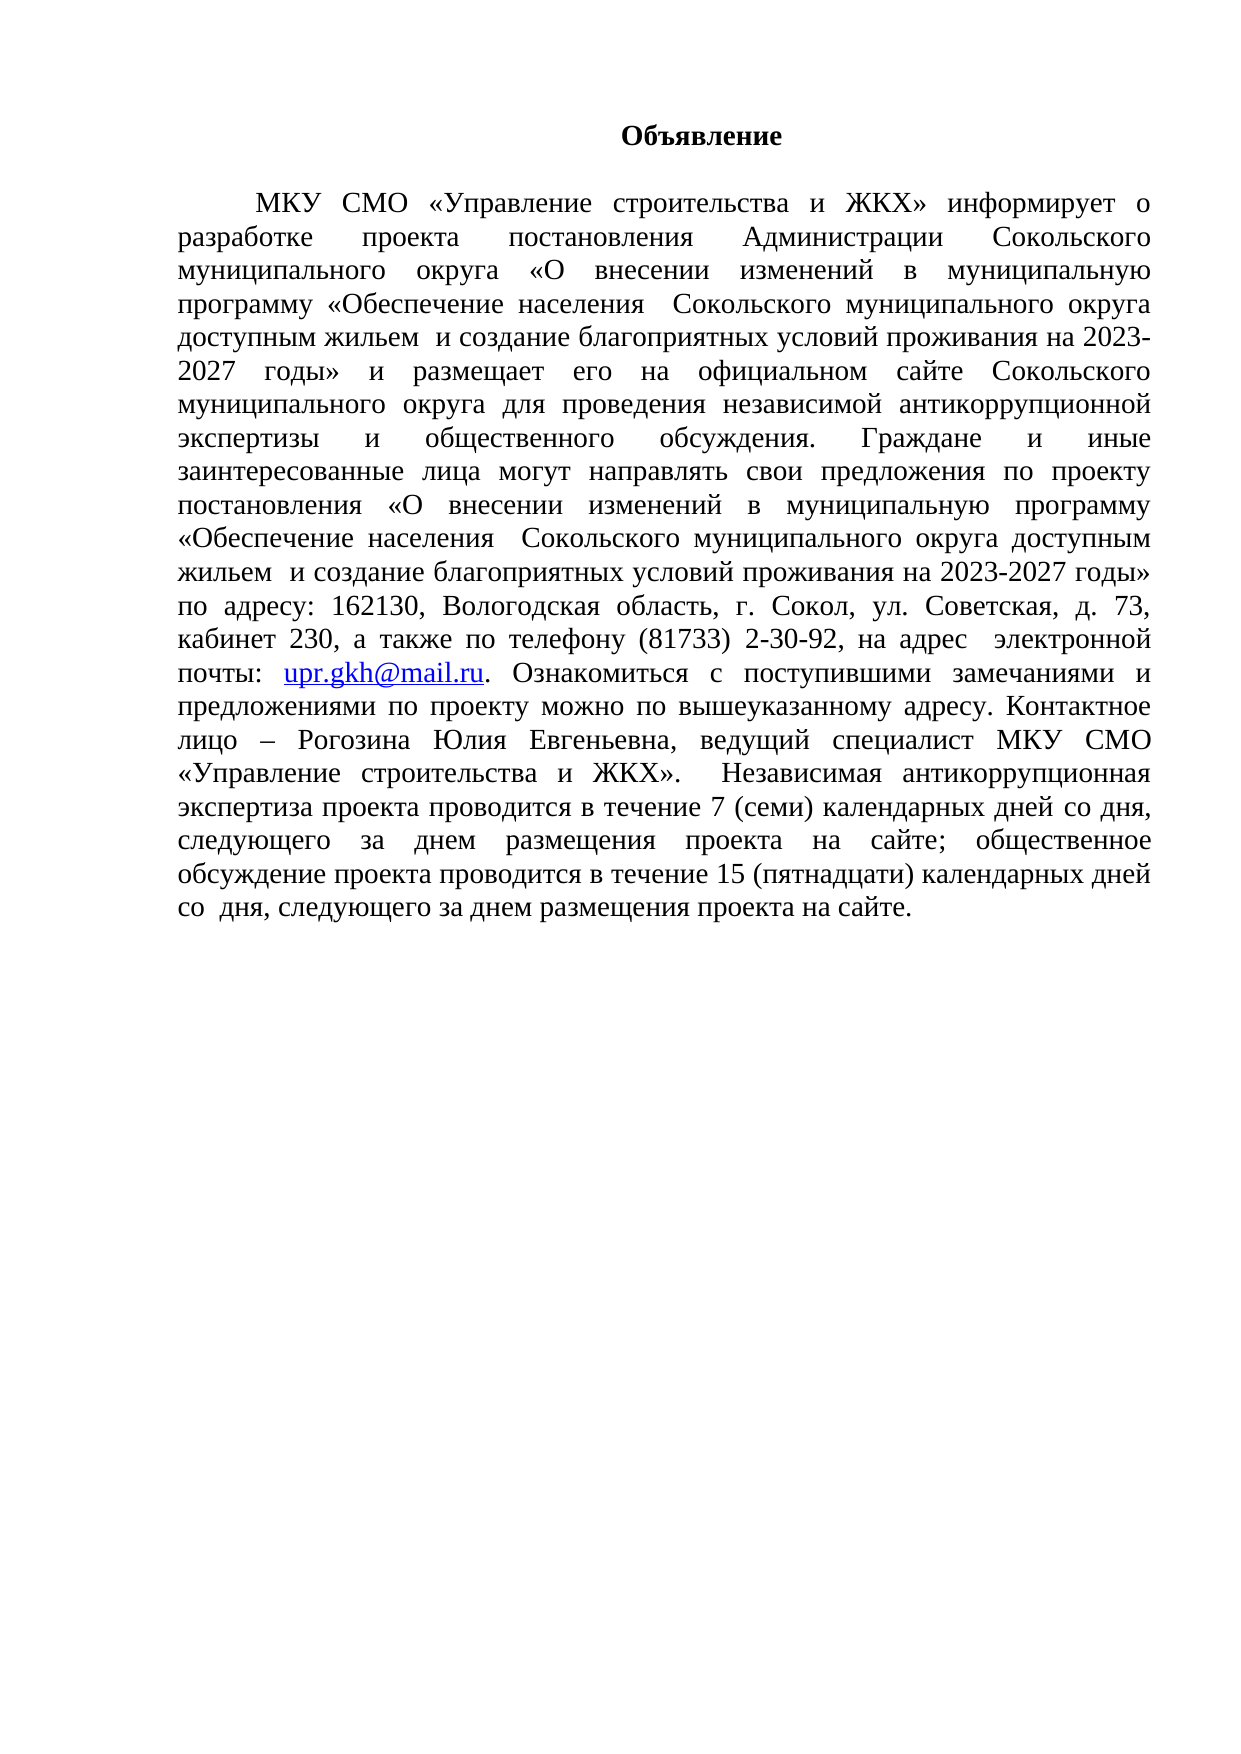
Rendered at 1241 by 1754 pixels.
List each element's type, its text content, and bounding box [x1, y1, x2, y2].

text МКУ СМО «Управление строительства и ЖКХ» информирует о разработке проекта постановления Администрации Сокольского муниципального округа «О внесении изменений в муниципальную программу «Обеспечение населения Сокольского муниципального округа доступным жильем и создание благоприятных условий проживания на 2023-2027 годы» и размещает его на официальном сайте Сокольского муниципального округа для проведения независимой антикоррупционной экспертизы и общественного обсуждения. Граждане и иные заинтересованные лица могут направлять свои предложения по проекту постановления «О внесении изменений в муниципальную программу «Обеспечение населения Сокольского муниципального округа доступным жильем и создание благоприятных условий проживания на 2023-2027 годы» по адресу: 162130, Вологодская область, г. Сокол, ул. Советская, д. 73, кабинет 230, а также по телефону (81733) 2-30-92, на адрес электронной почты: upr.gkh@mail.ru. Ознакомиться с поступившими замечаниями и предложениями по проекту можно по вышеуказанному адресу. Контактное лицо – Рогозина Юлия Евгеньевна, ведущий специалист МКУ СМО «Управление строительства и ЖКХ». Независимая антикоррупционная экспертиза проекта проводится в течение 7 (семи) календарных дней со дня, следующего за днем размещения проекта на сайте; общественное обсуждение проекта проводится в течение 15 (пятнадцати) календарных дней со дня, следующего за днем размещения проекта на сайте. [177, 185, 1152, 923]
text Объявление [177, 118, 1152, 152]
